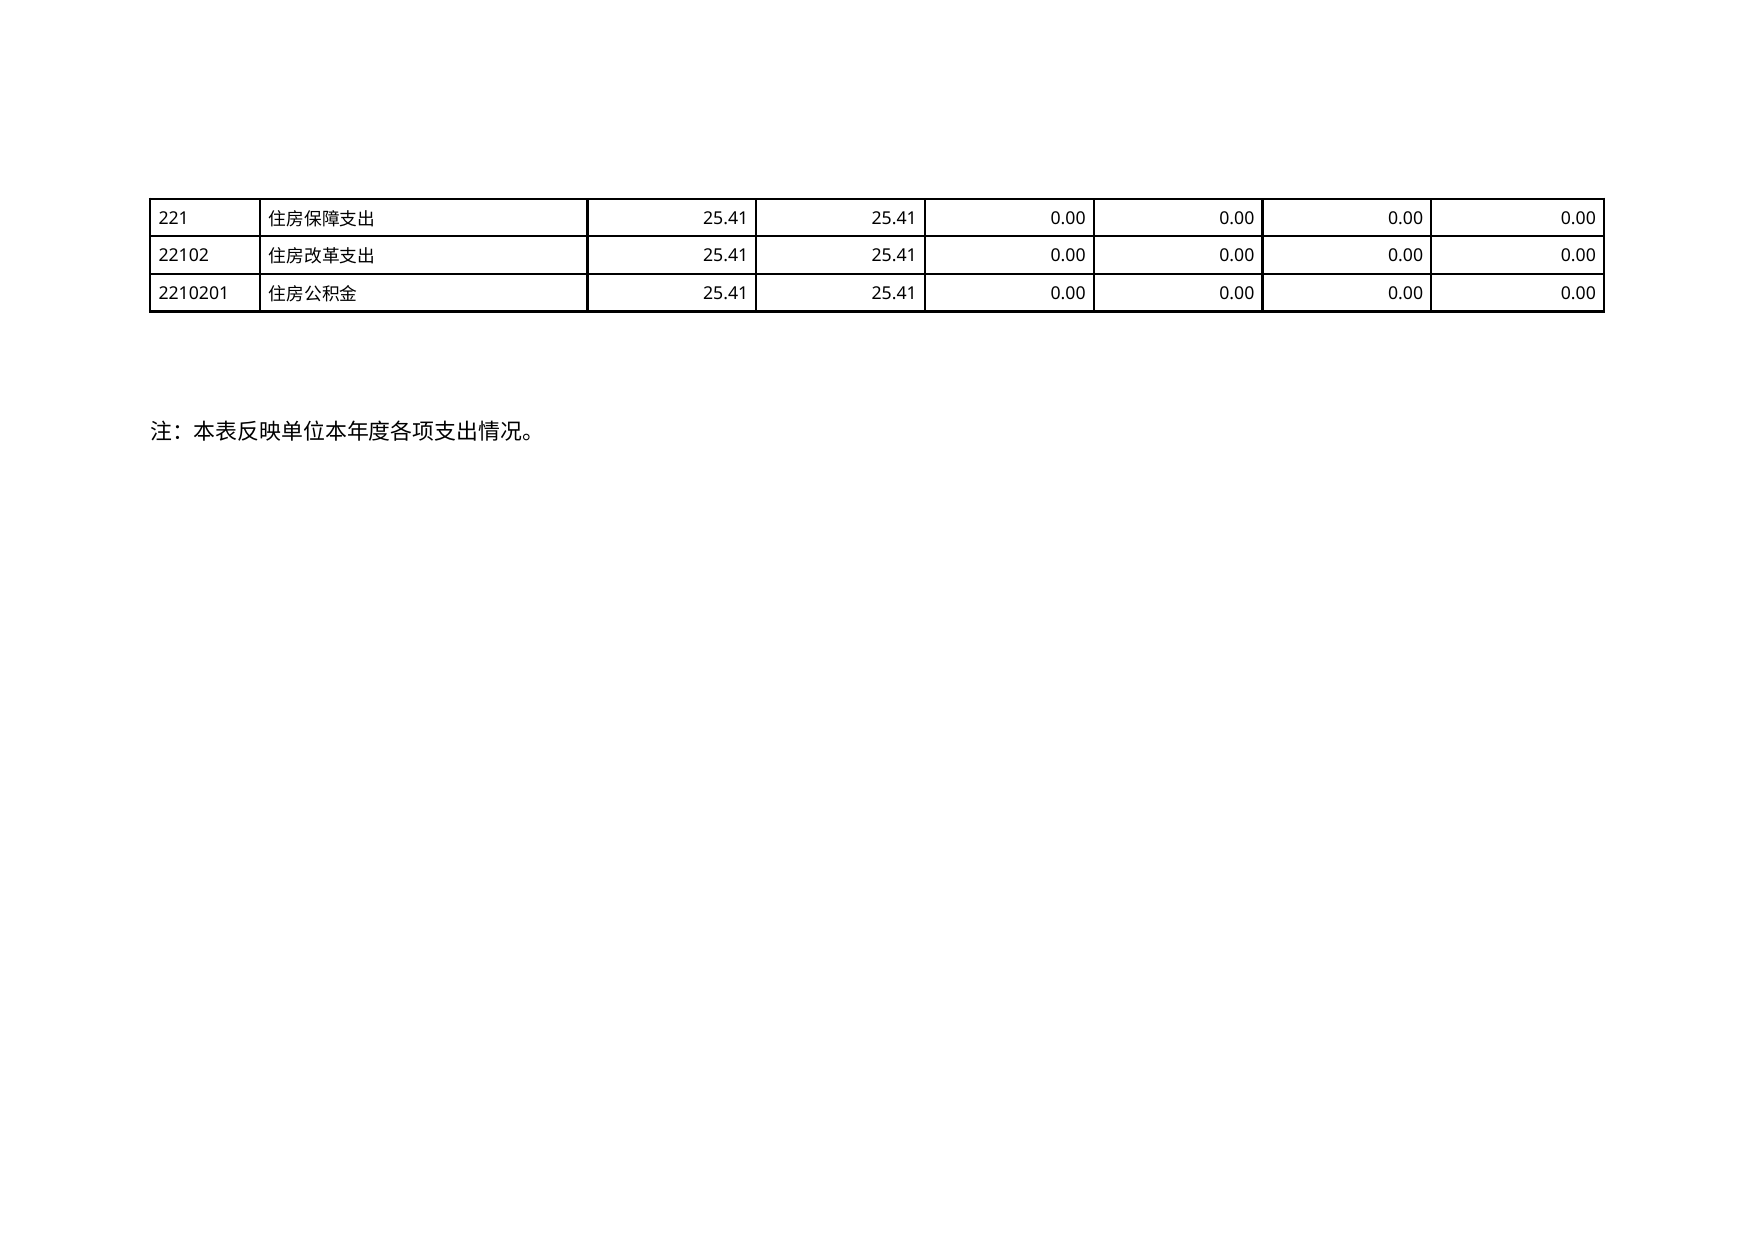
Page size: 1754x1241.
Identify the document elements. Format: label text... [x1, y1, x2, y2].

table_cell 0.00 [1264, 237, 1430, 273]
table_cell 0.00 [926, 275, 1093, 310]
table_cell 0.00 [1095, 275, 1261, 310]
text 注：本表反映单位本年度各项支出情况。 [150, 413, 1604, 446]
table_cell 25.41 [757, 275, 924, 310]
table_cell 25.41 [757, 200, 924, 235]
table_cell 住房保障支出 [261, 200, 586, 235]
table_cell 22102 [151, 237, 259, 273]
table_cell 0.00 [1432, 275, 1603, 310]
table_cell 25.41 [757, 237, 924, 273]
table_cell 0.00 [926, 200, 1093, 235]
table_cell 221 [151, 200, 259, 235]
table_cell 0.00 [926, 237, 1093, 273]
table_cell 0.00 [1264, 200, 1430, 235]
table_cell 2210201 [151, 275, 259, 310]
table_cell 25.41 [589, 275, 755, 310]
table_cell 0.00 [1264, 275, 1430, 310]
table_cell 0.00 [1095, 237, 1261, 273]
table_cell 住房公积金 [261, 275, 586, 310]
table_cell 住房改革支出 [261, 237, 586, 273]
table_cell 0.00 [1432, 237, 1603, 273]
table_cell 0.00 [1095, 200, 1261, 235]
table_cell 25.41 [589, 237, 755, 273]
table_cell 0.00 [1432, 200, 1603, 235]
table_cell 25.41 [589, 200, 755, 235]
